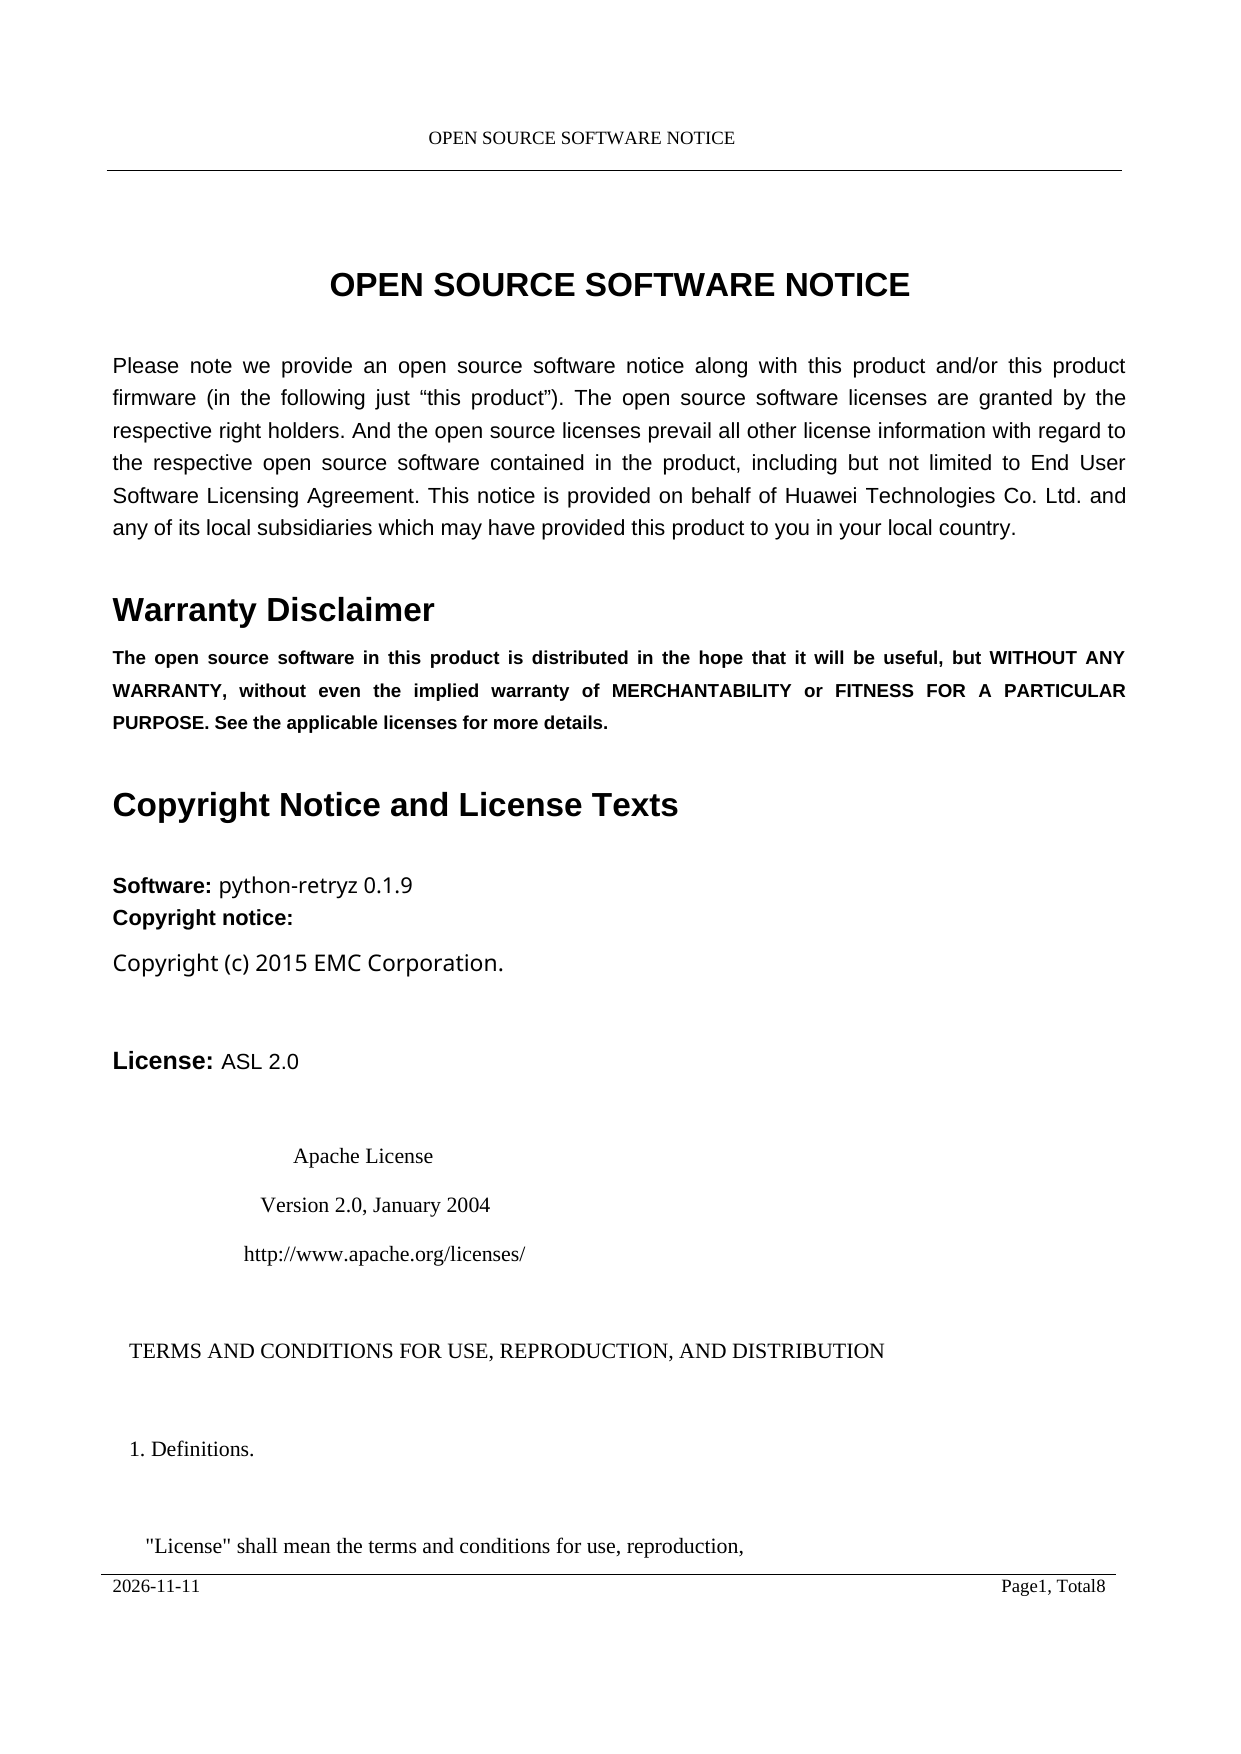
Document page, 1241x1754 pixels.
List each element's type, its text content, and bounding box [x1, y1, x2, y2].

text Software: python-retryz 0.1.9 [112, 869, 1128, 901]
text Copyright notice: [112, 901, 1128, 934]
text OPEN SOURCE SOFTWARE NOTICE [112, 251, 1128, 316]
text Warranty Disclaimer [112, 576, 1128, 641]
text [112, 1091, 1128, 1562]
text The open source software in this product is distributed in the hope that it will be useful, but WITHOUT ANY WARRANTY, without even the implied warranty of MERCHANTABILITY or FITNESS FOR A PARTICULAR PURPOSE. See the applicable licenses for more details. [112, 641, 1128, 739]
text Copyright Notice and License Texts [112, 771, 1128, 836]
text Copyright (c) 2015 EMC Corporation. [112, 947, 1128, 1028]
text License: ASL 2.0 [112, 1044, 1128, 1077]
text Please note we provide an open source software notice along with this product and/or this product firmware (in the following just “this product”). The open source software licenses are granted by the respective right holders. And the open source licenses prevail all other license information with regard to the respective open source software contained in the product, including but not limited to End User Software Licensing Agreement. This notice is provided on behalf of Huawei Technologies Co. Ltd. and any of its local subsidiaries which may have provided this product to you in your local country. [112, 349, 1128, 544]
